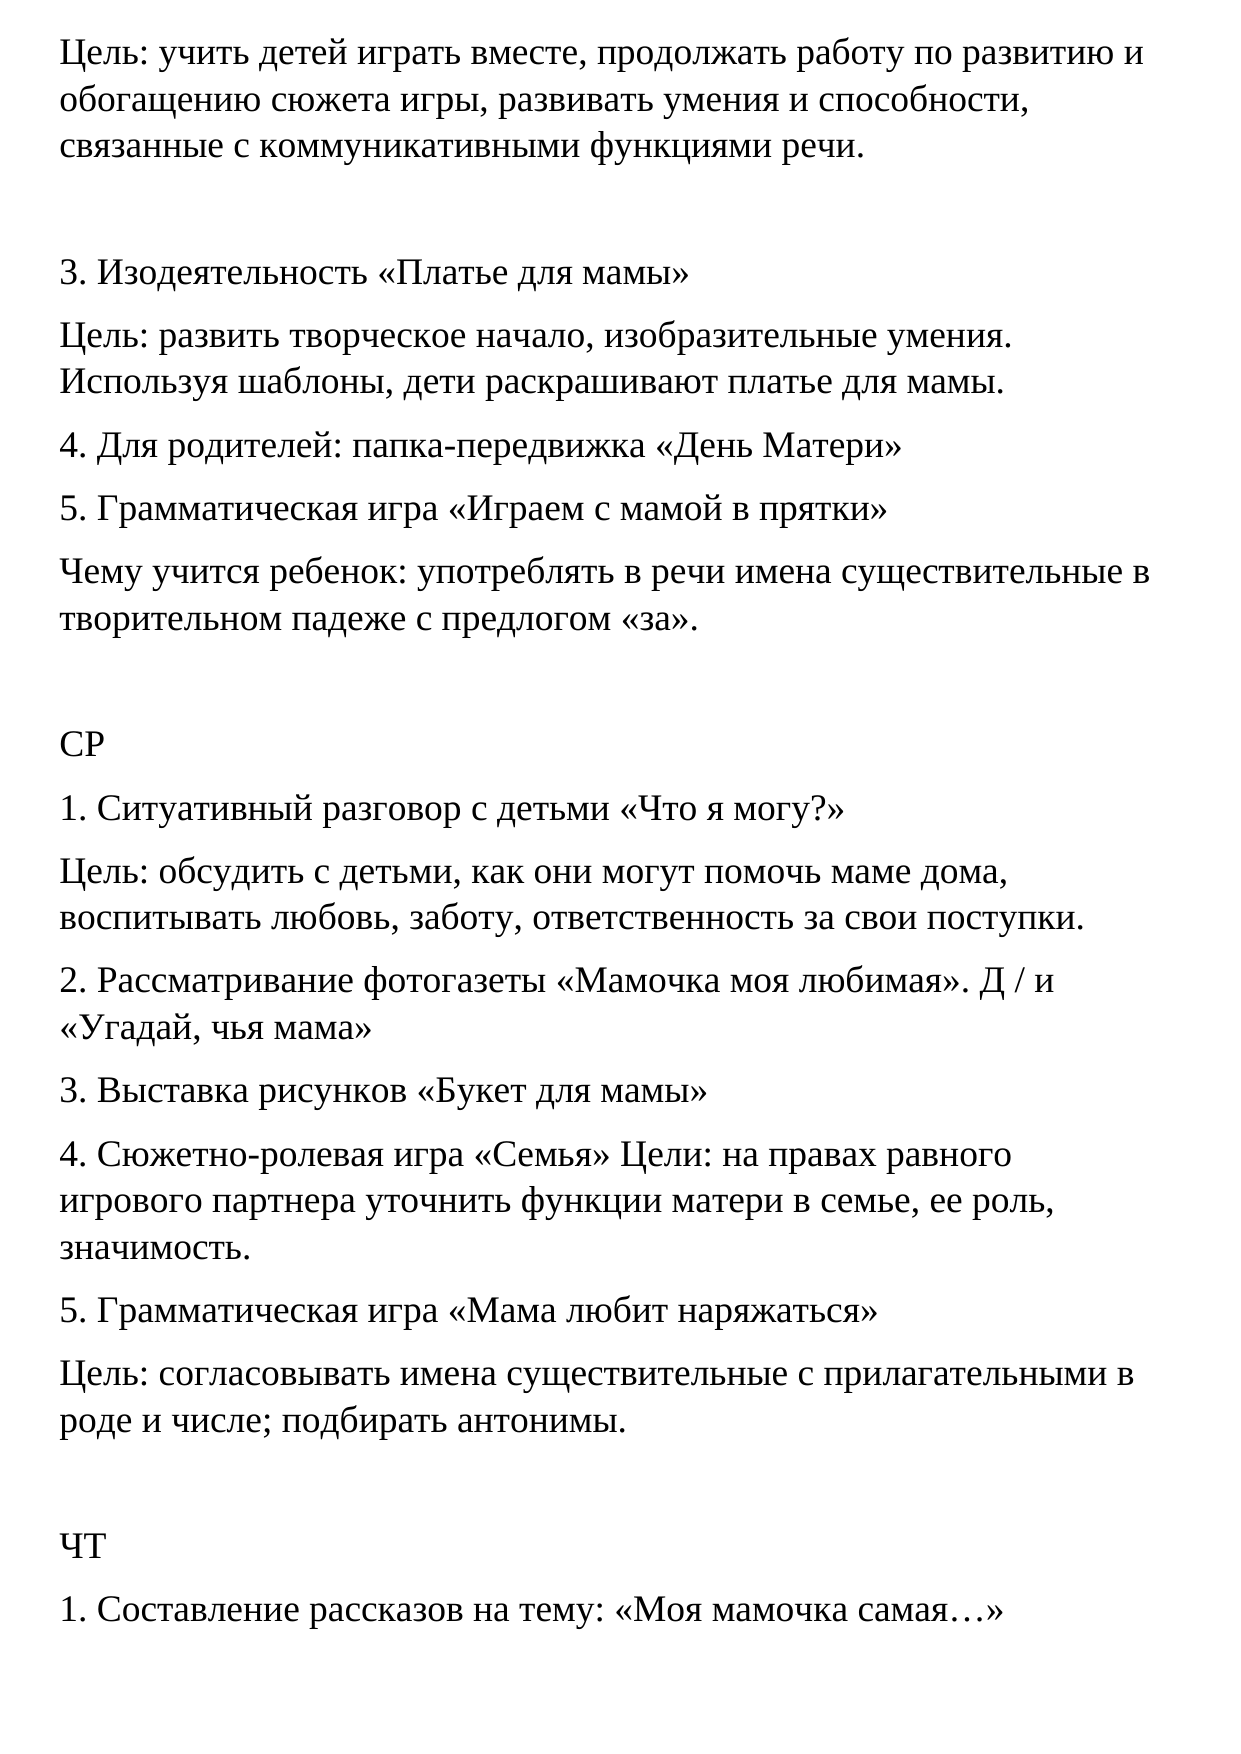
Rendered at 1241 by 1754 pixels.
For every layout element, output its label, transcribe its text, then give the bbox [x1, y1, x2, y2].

text 4. Сюжетно-ролевая игра «Семья» Цели: на правах равного игрового партнера уточнить функции матери в семье, ее роль, значимость. [59, 1131, 1152, 1267]
text Чему учится ребенок: употреблять в речи имена существительные в творительном падеже с предлогом «за». [59, 549, 1152, 638]
text Цель: согласовывать имена существительные с прилагательными в роде и числе; подбирать антонимы. [59, 1351, 1152, 1440]
text 5. Грамматическая игра «Мама любит наряжаться» [59, 1287, 1152, 1330]
text 4. Для родителей: папка-передвижка «День Матери» [59, 422, 1152, 465]
text Цель: обсудить с детьми, как они могут помочь маме дома, воспитывать любовь, заботу, ответственность за свои поступки. [59, 848, 1152, 938]
text 5. Грамматическая игра «Играем с мамой в прятки» [59, 485, 1152, 528]
text 1. Составление рассказов на тему: «Моя мамочка самая…» [59, 1587, 1152, 1630]
text 3. Изодеятельность «Платье для мамы» [59, 249, 1152, 292]
text 1. Ситуативный разговор с детьми «Что я могу?» [59, 785, 1152, 828]
text СР [59, 722, 1152, 765]
text 3. Выставка рисунков «Букет для мамы» [59, 1068, 1152, 1111]
text Цель: развить творческое начало, изобразительные умения. Используя шаблоны, дети раскрашивают платье для мамы. [59, 312, 1152, 402]
text 2. Рассматривание фотогазеты «Мамочка моя любимая». Д / и «Угадай, чья мама» [59, 958, 1152, 1048]
text Цель: учить детей играть вместе, продолжать работу по развитию и обогащению сюжета игры, развивать умения и способности, связанные с коммуникативными функциями речи. [59, 29, 1152, 166]
text ЧТ [59, 1523, 1152, 1567]
